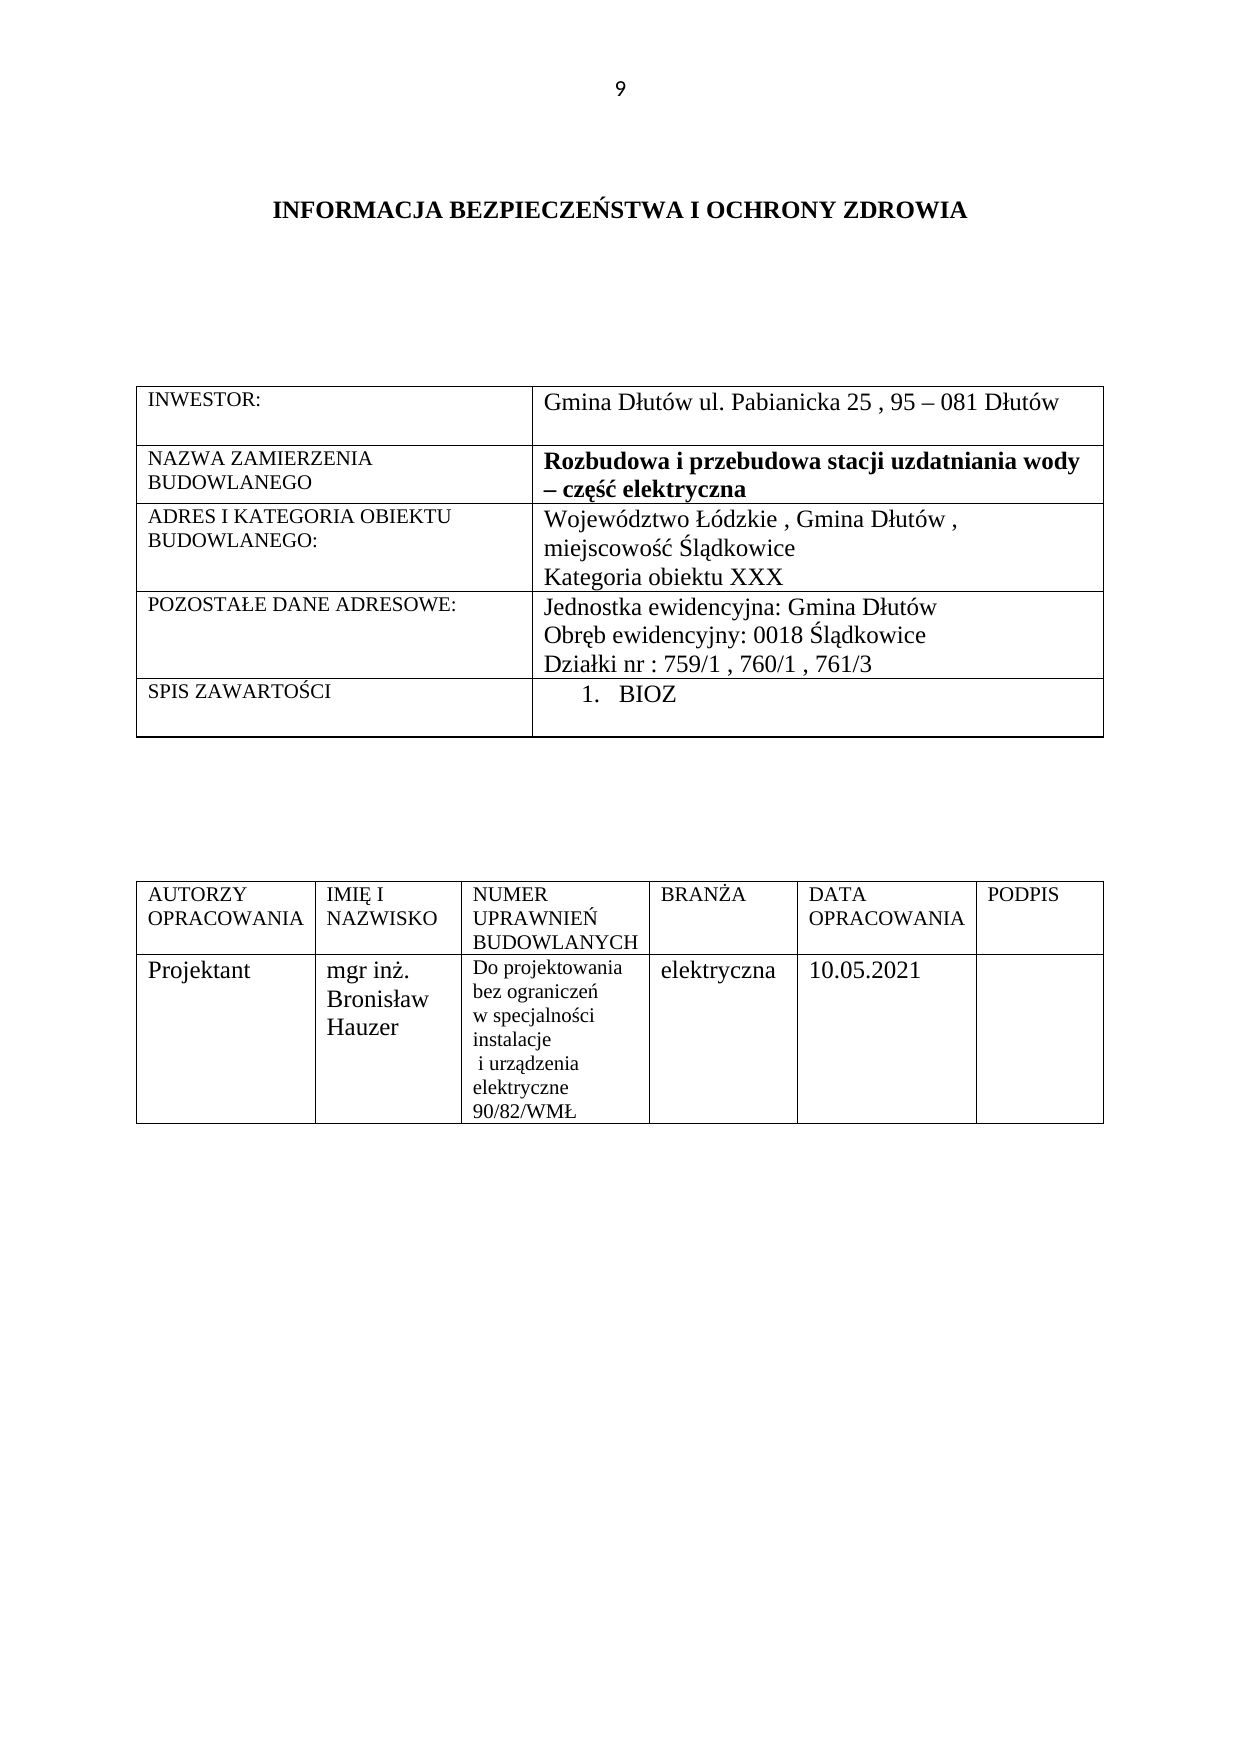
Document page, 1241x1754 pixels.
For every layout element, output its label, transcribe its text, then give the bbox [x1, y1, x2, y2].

text INFORMACJA BEZPIECZEŃSTWA I OCHRONY ZDROWIA [148, 195, 1092, 224]
table_header Gmina Dłutów ul. Pabianicka 25 , 95 – 081 Dłutów [533, 387, 1103, 445]
table_header AUTORZY OPRACOWANIA [137, 882, 315, 954]
table_cell SPIS ZAWARTOŚCI [137, 679, 532, 736]
table_cell Rozbudowa i przebudowa stacji uzdatniania wody – część elektryczna [533, 446, 1103, 503]
table_cell BIOZ [533, 679, 1103, 736]
table_cell mgr inż. Bronisław Hauzer [316, 955, 461, 1123]
table_header IMIĘ I NAZWISKO [316, 882, 461, 954]
table_cell [977, 955, 1103, 1123]
table_cell elektryczna [650, 955, 797, 1123]
table_cell NAZWA ZAMIERZENIA BUDOWLANEGO [137, 446, 532, 503]
table_header PODPIS [977, 882, 1103, 954]
table_cell Projektant [137, 955, 315, 1123]
table_cell ADRES I KATEGORIA OBIEKTU BUDOWLANEGO: [137, 504, 532, 591]
table_cell POZOSTAŁE DANE ADRESOWE: [137, 592, 532, 678]
table_cell Jednostka ewidencyjna: Gmina Dłutów Obręb ewidencyjny: 0018 Ślądkowice Działki nr : 759/1 , 760/1 , 761/3 [533, 592, 1103, 678]
table_header NUMER UPRAWNIEŃ BUDOWLANYCH [462, 882, 649, 954]
table_header DATA OPRACOWANIA [798, 882, 976, 954]
table_header INWESTOR: [137, 387, 532, 445]
table_cell Województwo Łódzkie , Gmina Dłutów , miejscowość Ślądkowice Kategoria obiektu XXX [533, 504, 1103, 591]
table_cell Do projektowania bez ograniczeń w specjalności instalacje i urządzenia elektryczne 90/82/WMŁ [462, 955, 649, 1123]
table_cell 10.05.2021 [798, 955, 976, 1123]
table_header BRANŻA [650, 882, 797, 954]
